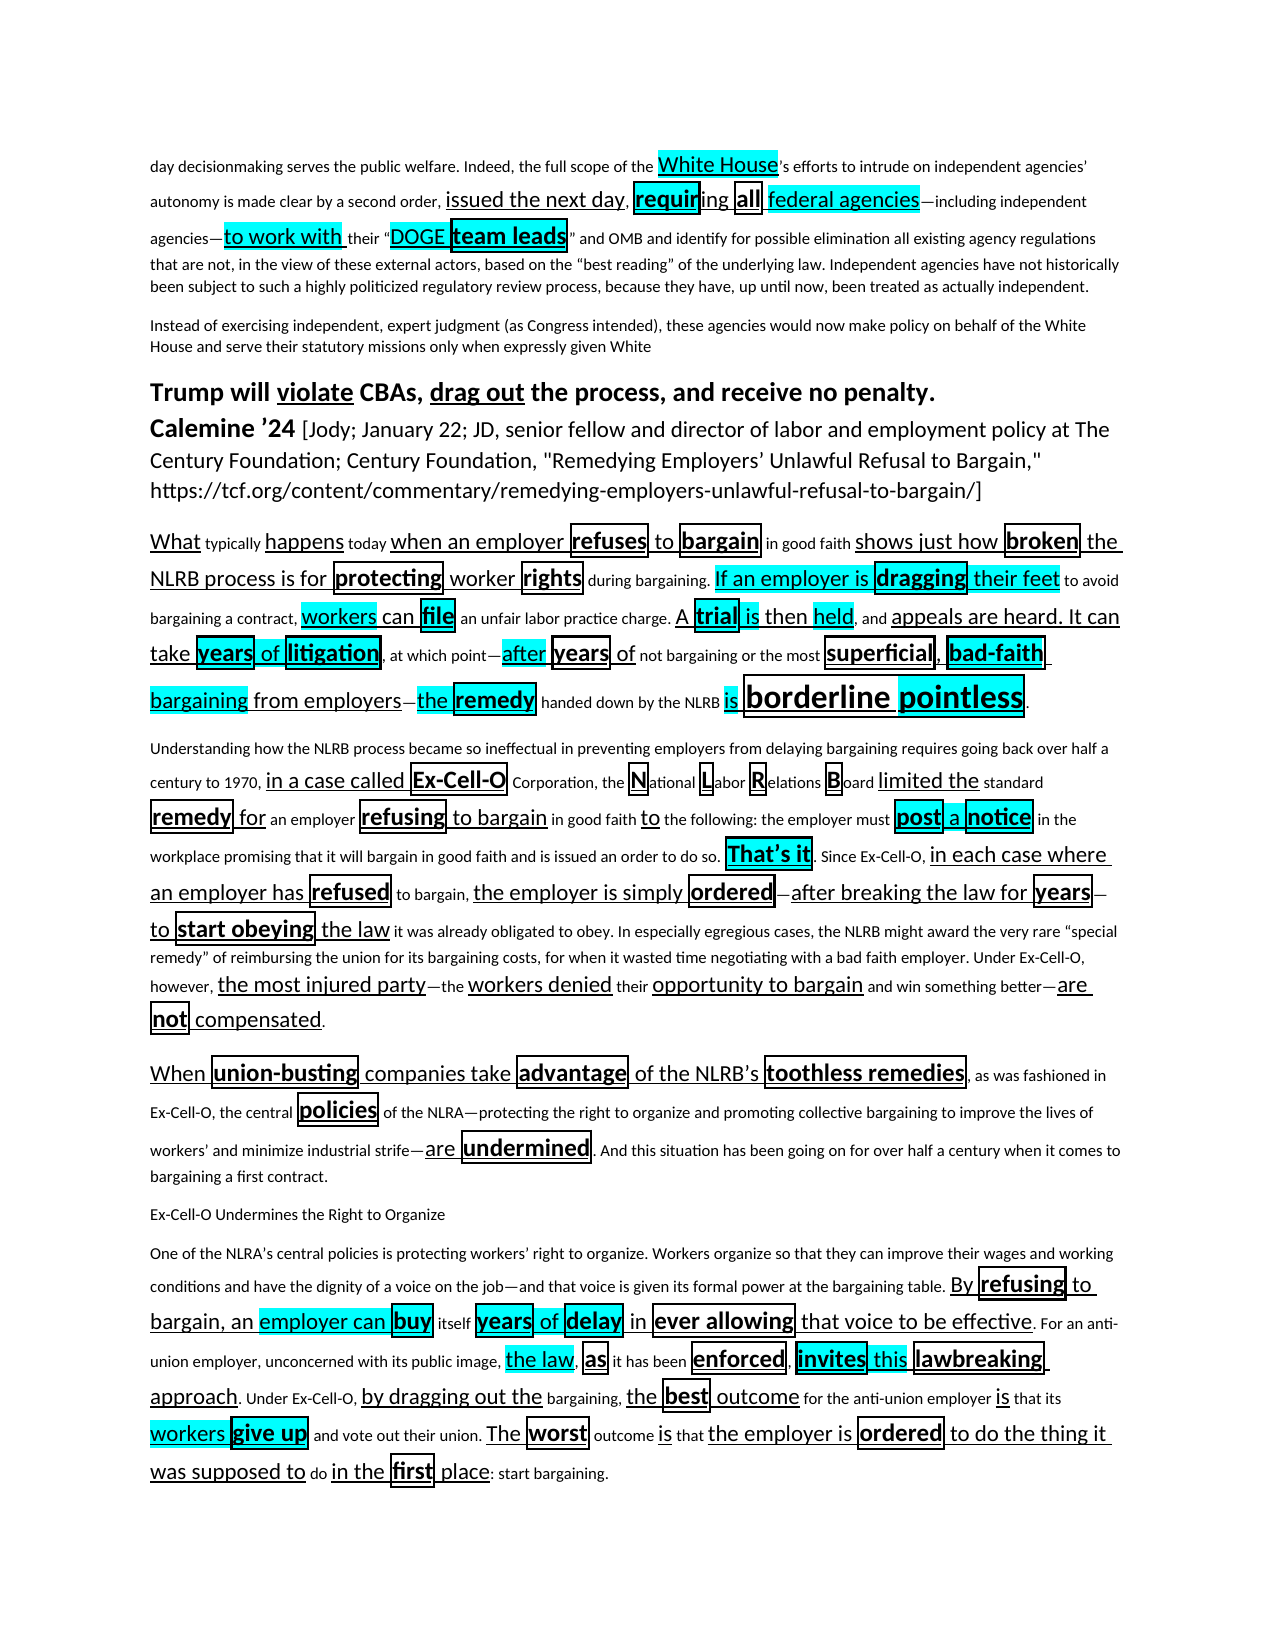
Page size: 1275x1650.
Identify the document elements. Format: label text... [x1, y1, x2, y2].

text What typically happens today when an employer refuses to bargain in good faith shows just how broken the NLRB process is for protecting worker rights during bargaining. If an employer is dragging their feet to avoid bargaining a contract, workers can file an unfair labor practice charge. A trial is then held, and appeals are heard. It can take years of litigation, at which point—after years of not bargaining or the most superficial, bad-faith bargaining from employers—the remedy handed down by the NLRB is borderline pointless. [150, 523, 1125, 718]
subtitle Trump will violate CBAs, drag out the process, and receive no penalty. [150, 375, 1125, 408]
text When union-busting companies take advantage of the NLRB’s toothless remedies, as was fashioned in Ex-Cell-O, the central policies of the NLRA—protecting the right to organize and promoting collective bargaining to improve the lives of workers’ and minimize industrial strife—are undermined. And this situation has been going on for over half a century when it comes to bargaining a first contract. [150, 1055, 1125, 1186]
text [150, 150, 1125, 297]
text Ex-Cell-O Undermines the Right to Organize [150, 1204, 1125, 1225]
text One of the NLRA’s central policies is protecting workers’ right to organize. Workers organize so that they can improve their wages and working conditions and have the dignity of a voice on the job—and that voice is given its formal power at the bargaining table. By refusing to bargain, an employer can buy itself years of delay in ever allowing that voice to be effective. For an anti-union employer, unconcerned with its public image, the law, as it has been enforced, invites this lawbreaking approach. Under Ex-Cell-O, by dragging out the bargaining, the best outcome for the anti-union employer is that its workers give up and vote out their union. The worst outcome is that the employer is ordered to do the thing it was supposed to do in the first place: start bargaining. [150, 1243, 1125, 1488]
text Calemine ’24 [Jody; January 22; JD, senior fellow and director of labor and employment policy at The Century Foundation; Century Foundation, "Remedying Employers’ Unlawful Refusal to Bargain," https://tcf.org/content/commentary/remedying-employers-unlawful-refusal-to-bargain/] [150, 411, 1125, 504]
text Understanding how the NLRB process became so ineffectual in preventing employers from delaying bargaining requires going back over half a century to 1970, in a case called Ex-Cell-O Corporation, the National Labor Relations Board limited the standard remedy for an employer refusing to bargain in good faith to the following: the employer must post a notice in the workplace promising that it will bargain in good faith and is issued an order to do so. That’s it. Since Ex-Cell-O, in each case where an employer has refused to bargain, the employer is simply ordered—after breaking the law for years—to start obeying the law it was already obligated to obey. In especially egregious cases, the NLRB might award the very rare “special remedy” of reimbursing the union for its bargaining costs, for when it wasted time negotiating with a bad faith employer. Under Ex-Cell-O, however, the most injured party—the workers denied their opportunity to bargain and win something better—are not compensated. [150, 739, 1125, 1035]
text Instead of exercising independent, expert judgment (as Congress intended), these agencies would now make policy on behalf of the White House and serve their statutory missions only when expressly given White [150, 315, 1125, 357]
